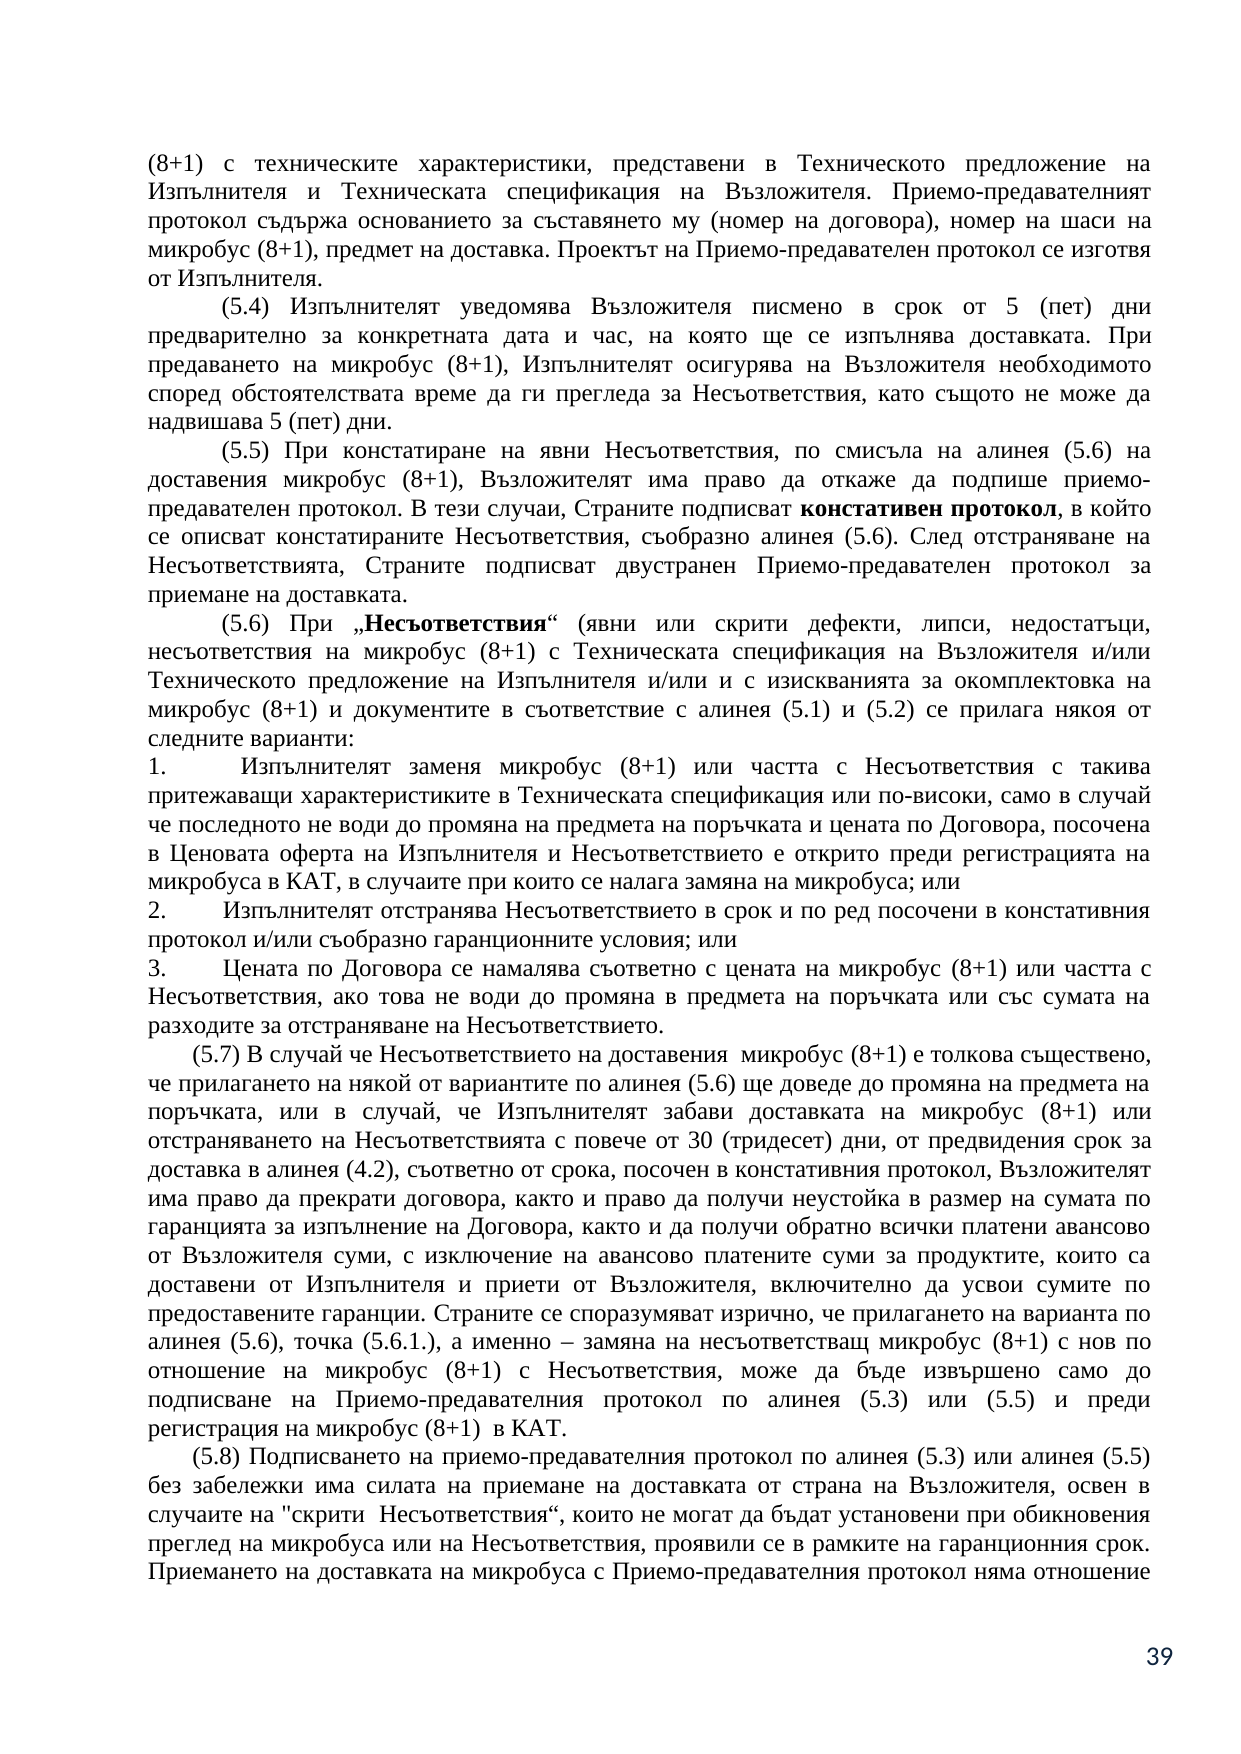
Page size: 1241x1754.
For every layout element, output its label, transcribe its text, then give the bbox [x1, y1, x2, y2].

list Изпълнителят заменя микробус (8+1) или частта с Несъответствия с такива притежаващи характеристиките в Техническата спецификация или по-високи, само в случай че последното не води до промяна на предмета на поръчката и цената по Договора, посочена в Ценовата оферта на Изпълнителя и Несъответствието е открито преди регистрацията на микробуса в КАТ, в случаите при които се налага замяна на микробуса; или [148, 751, 1152, 895]
text (5.7) В случай че Несъответствието на доставения микробус (8+1) е толкова съществено, че прилагането на някой от вариантите по алинея (5.6) ще доведе до промяна на предмета на поръчката, или в случай, че Изпълнителят забави доставката на микробус (8+1) или отстраняването на Несъответствията с повече от 30 (тридесет) дни, от предвидения срок за доставка в алинея (4.2), съответно от срока, посочен в констативния протокол, Възложителят има право да прекрати договора, както и право да получи неустойка в размер на сумата по гаранцията за изпълнение на Договора, както и да получи обратно всички платени авансово от Възложителя суми, с изключение на авансово платените суми за продуктите, които са доставени от Изпълнителя и приети от Възложителя, включително да усвои сумите по предоставените гаранции. Страните се споразумяват изрично, че прилагането на варианта по алинея (5.6), точка (5.6.1.), а именно – замяна на несъответстващ микробус (8+1) с нов по отношение на микробус (8+1) с Несъответствия, може да бъде извършено само до подписване на Приемо-предавателния протокол по алинея (5.3) или (5.5) и преди регистрация на микробус (8+1) в КАТ. [148, 1039, 1152, 1441]
text (5.4) Изпълнителят уведомява Възложителя писмено в срок от 5 (пет) дни предварително за конкретната дата и час, на която ще се изпълнява доставката. При предаването на микробус (8+1), Изпълнителят осигурява на Възложителя необходимото според обстоятелствата време да ги прегледа за Несъответствия, като същото не може да надвишава 5 (пет) дни. [148, 291, 1152, 435]
text (5.6) При „Несъответствия“ (явни или скрити дефекти, липси, недостатъци, несъответствия на микробус (8+1) с Техническата спецификация на Възложителя и/или Техническото предложение на Изпълнителя и/или и с изискванията за окомплектовка на микробус (8+1) и документите в съответствие с алинея (5.1) и (5.2) се прилага някоя от следните варианти: [148, 608, 1152, 751]
list Цената по Договора се намалява съответно с цената на микробус (8+1) или частта с Несъответствия, ако това не води до промяна в предмета на поръчката или със сумата на разходите за отстраняване на Несъответствието. [148, 953, 1152, 1039]
text (5.5) При констатиране на явни Несъответствия, по смисъла на алинея (5.6) на доставения микробус (8+1), Възложителят има право да откаже да подпише приемо-предавателен протокол. В тези случаи, Страните подписват констативен протокол, в който се описват констатираните Несъответствия, съобразно алинея (5.6). След отстраняване на Несъответствията, Страните подписват двустранен Приемо-предавателен протокол за приемане на доставката. [148, 435, 1152, 608]
list Изпълнителят отстранява Несъответствието в срок и по ред посочени в констативния протокол и/или съобразно гаранционните условия; или [148, 895, 1152, 953]
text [148, 148, 1152, 291]
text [148, 1441, 1152, 1585]
